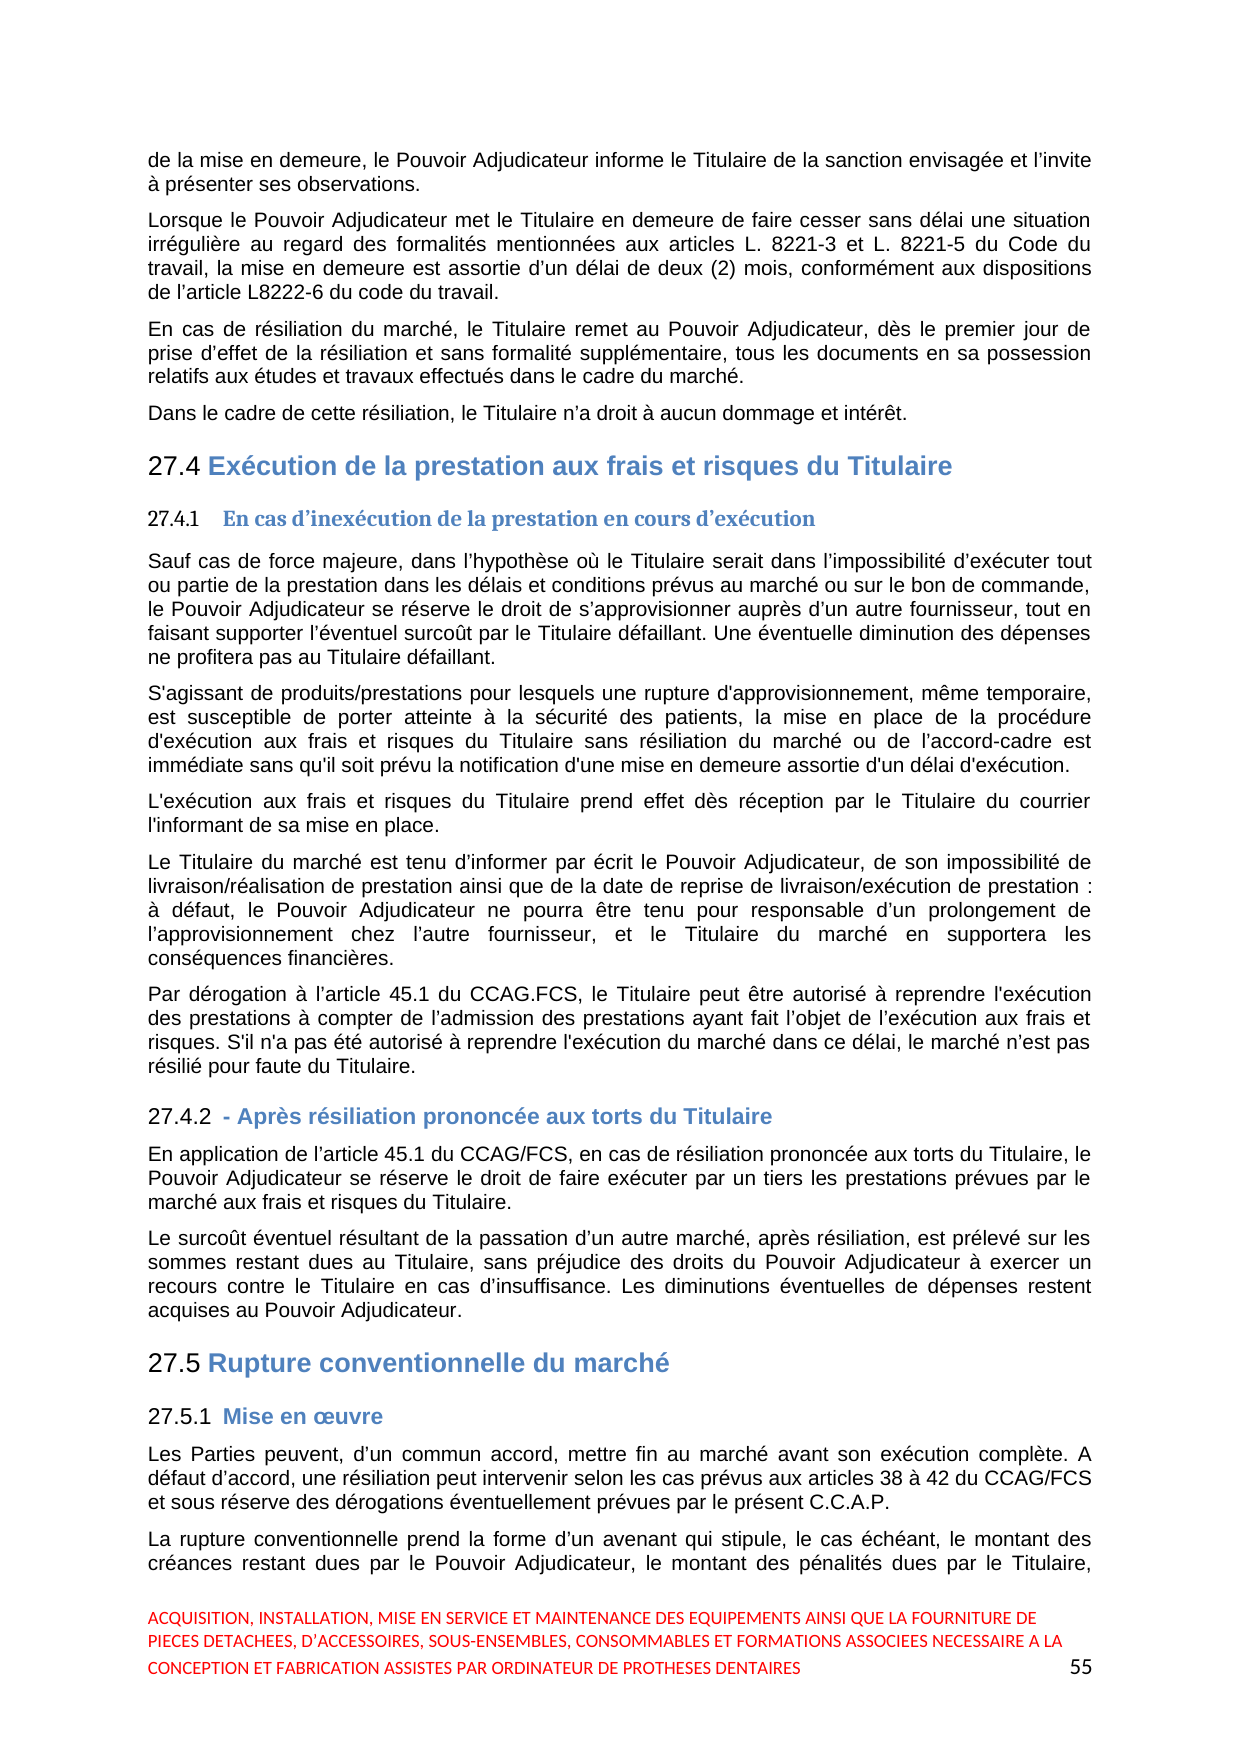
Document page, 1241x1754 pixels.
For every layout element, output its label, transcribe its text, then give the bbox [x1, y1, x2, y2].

list Lorsque le Pouvoir Adjudicateur met le Titulaire en demeure de faire cesser sans délai une situation irrégulière au regard des formalités mentionnées aux articles L. 8221-3 et L. 8221-5 du Code du travail, la mise en demeure est assortie d’un délai de deux (2) mois, conformément aux dispositions de l’article L8222-6 du code du travail. [148, 208, 1093, 304]
subtitle - Après résiliation prononcée aux torts du Titulaire [148, 1103, 1093, 1129]
subtitle Exécution de la prestation aux frais et risques du Titulaire [148, 450, 1093, 481]
text En application de l’article 45.1 du CCAG/FCS, en cas de résiliation prononcée aux torts du Titulaire, le Pouvoir Adjudicateur se réserve le droit de faire exécuter par un tiers les prestations prévues par le marché aux frais et risques du Titulaire. [148, 1142, 1093, 1213]
text Les Parties peuvent, d’un commun accord, mettre fin au marché avant son exécution complète. A défaut d’accord, une résiliation peut intervenir selon les cas prévus aux articles 38 à 42 du CCAG/FCS et sous réserve des dérogations éventuellement prévues par le présent C.C.A.P. [148, 1442, 1093, 1514]
subtitle Mise en œuvre [148, 1403, 1093, 1429]
text Le surcoût éventuel résultant de la passation d’un autre marché, après résiliation, est prélevé sur les sommes restant dues au Titulaire, sans préjudice des droits du Pouvoir Adjudicateur à exercer un recours contre le Titulaire en cas d’insuffisance. Les diminutions éventuelles de dépenses restent acquises au Pouvoir Adjudicateur. [148, 1226, 1093, 1322]
subtitle En cas d’inexécution de la prestation en cours d’exécution [148, 506, 1093, 532]
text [148, 1526, 1093, 1574]
subtitle Rupture conventionnelle du marché [148, 1347, 1093, 1378]
text Dans le cadre de cette résiliation, le Titulaire n’a droit à aucun dommage et intérêt. [148, 401, 1093, 425]
text Sauf cas de force majeure, dans l’hypothèse où le Titulaire serait dans l’impossibilité d’exécuter tout ou partie de la prestation dans les délais et conditions prévus au marché ou sur le bon de commande, le Pouvoir Adjudicateur se réserve le droit de s’approvisionner auprès d’un autre fournisseur, tout en faisant supporter l’éventuel surcoût par le Titulaire défaillant. Une éventuelle diminution des dépenses ne profitera pas au Titulaire défaillant. [148, 549, 1093, 668]
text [148, 148, 1093, 196]
text S'agissant de produits/prestations pour lesquels une rupture d'approvisionnement, même temporaire, est susceptible de porter atteinte à la sécurité des patients, la mise en place de la procédure d'exécution aux frais et risques du Titulaire sans résiliation du marché ou de l’accord-cadre est immédiate sans qu'il soit prévu la notification d'une mise en demeure assortie d'un délai d'exécution. [148, 681, 1093, 777]
text Par dérogation à l’article 45.1 du CCAG.FCS, le Titulaire peut être autorisé à reprendre l'exécution des prestations à compter de l’admission des prestations ayant fait l’objet de l’exécution aux frais et risques. S'il n'a pas été autorisé à reprendre l'exécution du marché dans ce délai, le marché n’est pas résilié pour faute du Titulaire. [148, 982, 1093, 1078]
text L'exécution aux frais et risques du Titulaire prend effet dès réception par le Titulaire du courrier l'informant de sa mise en place. [148, 789, 1093, 837]
text En cas de résiliation du marché, le Titulaire remet au Pouvoir Adjudicateur, dès le premier jour de prise d’effet de la résiliation et sans formalité supplémentaire, tous les documents en sa possession relatifs aux études et travaux effectués dans le cadre du marché. [148, 316, 1093, 388]
text Le Titulaire du marché est tenu d’informer par écrit le Pouvoir Adjudicateur, de son impossibilité de livraison/réalisation de prestation ainsi que de la date de reprise de livraison/exécution de prestation : à défaut, le Pouvoir Adjudicateur ne pourra être tenu pour responsable d’un prolongement de l’approvisionnement chez l’autre fournisseur, et le Titulaire du marché en supportera les conséquences financières. [148, 850, 1093, 969]
